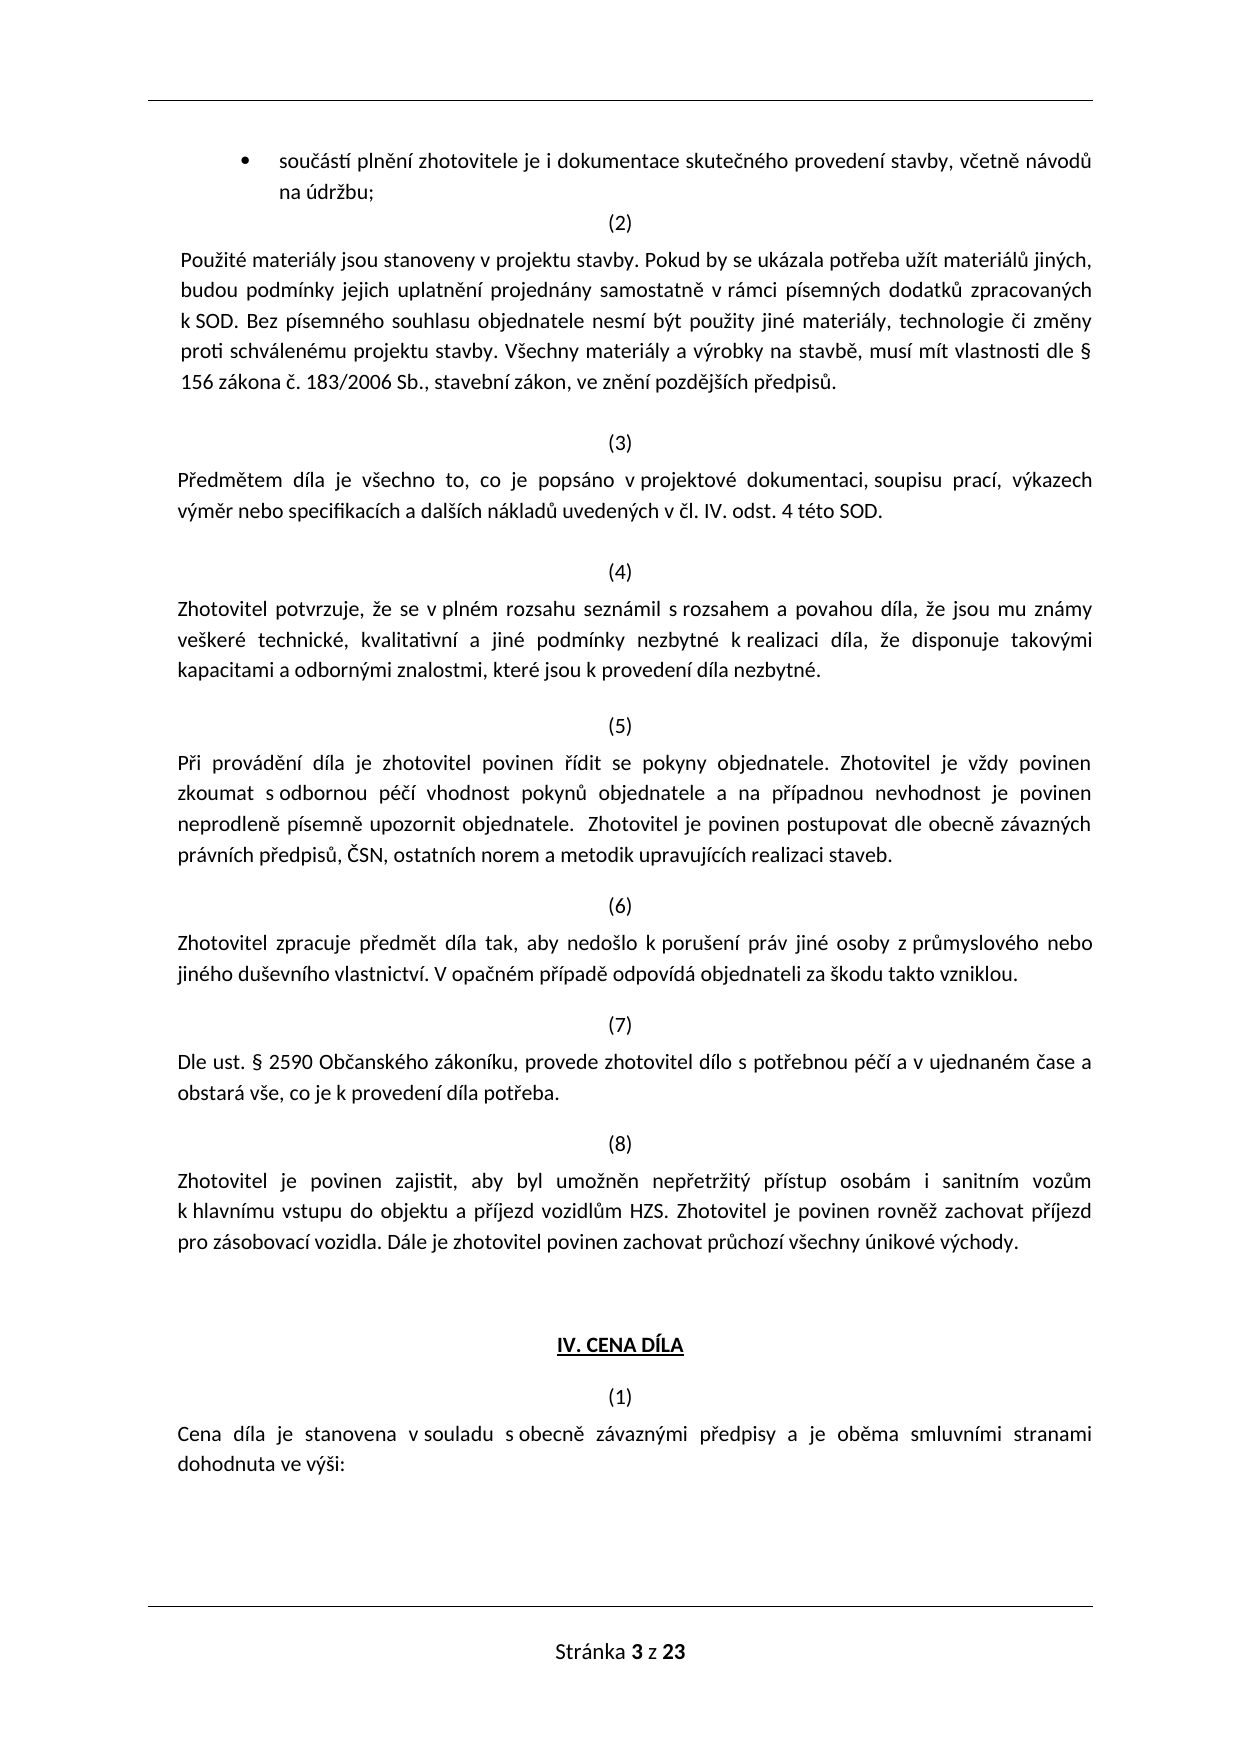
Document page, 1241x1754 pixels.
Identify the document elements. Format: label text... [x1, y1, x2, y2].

text Zhotovitel je povinen zajistit, aby byl umožněn nepřetržitý přístup osobám i sanitním vozům k hlavnímu vstupu do objektu a příjezd vozidlům HZS. Zhotovitel je povinen rovněž zachovat příjezd pro zásobovací vozidla. Dále je zhotovitel povinen zachovat průchozí všechny únikové východy. [177, 1167, 1093, 1255]
text Zhotovitel potvrzuje, že se v plném rozsahu seznámil s rozsahem a povahou díla, že jsou mu známy veškeré technické, kvalitativní a jiné podmínky nezbytné k realizaci díla, že disponuje takovými kapacitami a odbornými znalostmi, které jsou k provedení díla nezbytné. [148, 595, 1093, 683]
text (4) [148, 558, 1093, 585]
text Předmětem díla je všechno to, co je popsáno v projektové dokumentaci, soupisu prací, výkazech výměr nebo specifikacích a dalších nákladů uvedených v čl. IV. odst. 4 této SOD. [177, 466, 1093, 524]
list součástí plnění zhotovitele je i dokumentace skutečného provedení stavby, včetně návodů na údržbu; [241, 148, 1093, 205]
text IV. Cena díla [148, 1331, 1093, 1358]
text (6) [148, 892, 1093, 919]
text Při provádění díla je zhotovitel povinen řídit se pokyny objednatele. Zhotovitel je vždy povinen zkoumat s odbornou péčí vhodnost pokynů objednatele a na případnou nevhodnost je povinen neprodleně písemně upozornit objednatele. Zhotovitel je povinen postupovat dle obecně závazných právních předpisů, ČSN, ostatních norem a metodik upravujících realizaci staveb. [177, 749, 1093, 867]
text (1) [148, 1383, 1093, 1409]
text Použité materiály jsou stanoveny v projektu stavby. Pokud by se ukázala potřeba užít materiálů jiných, budou podmínky jejich uplatnění projednány samostatně v rámci písemných dodatků zpracovaných k SOD. Bez písemného souhlasu objednatele nesmí být použity jiné materiály, technologie či změny proti schválenému projektu stavby. Všechny materiály a výrobky na stavbě, musí mít vlastnosti dle § 156 zákona č. 183/2006 Sb., stavební zákon, ve znění pozdějších předpisů. [180, 246, 1093, 395]
text (2) [148, 209, 1093, 236]
text Dle ust. § 2590 Občanského zákoníku, provede zhotovitel dílo s potřebnou péčí a v ujednaném čase a obstará vše, co je k provedení díla potřeba. [177, 1048, 1093, 1105]
text (3) [148, 429, 1093, 456]
text (8) [148, 1130, 1093, 1157]
text (7) [148, 1011, 1093, 1038]
text Cena díla je stanovena v souladu s obecně závaznými předpisy a je oběma smluvními stranami dohodnuta ve výši: [177, 1420, 1093, 1477]
text Zhotovitel zpracuje předmět díla tak, aby nedošlo k porušení práv jiné osoby z průmyslového nebo jiného duševního vlastnictví. V opačném případě odpovídá objednateli za škodu takto vzniklou. [177, 929, 1093, 986]
text (5) [148, 712, 1093, 739]
